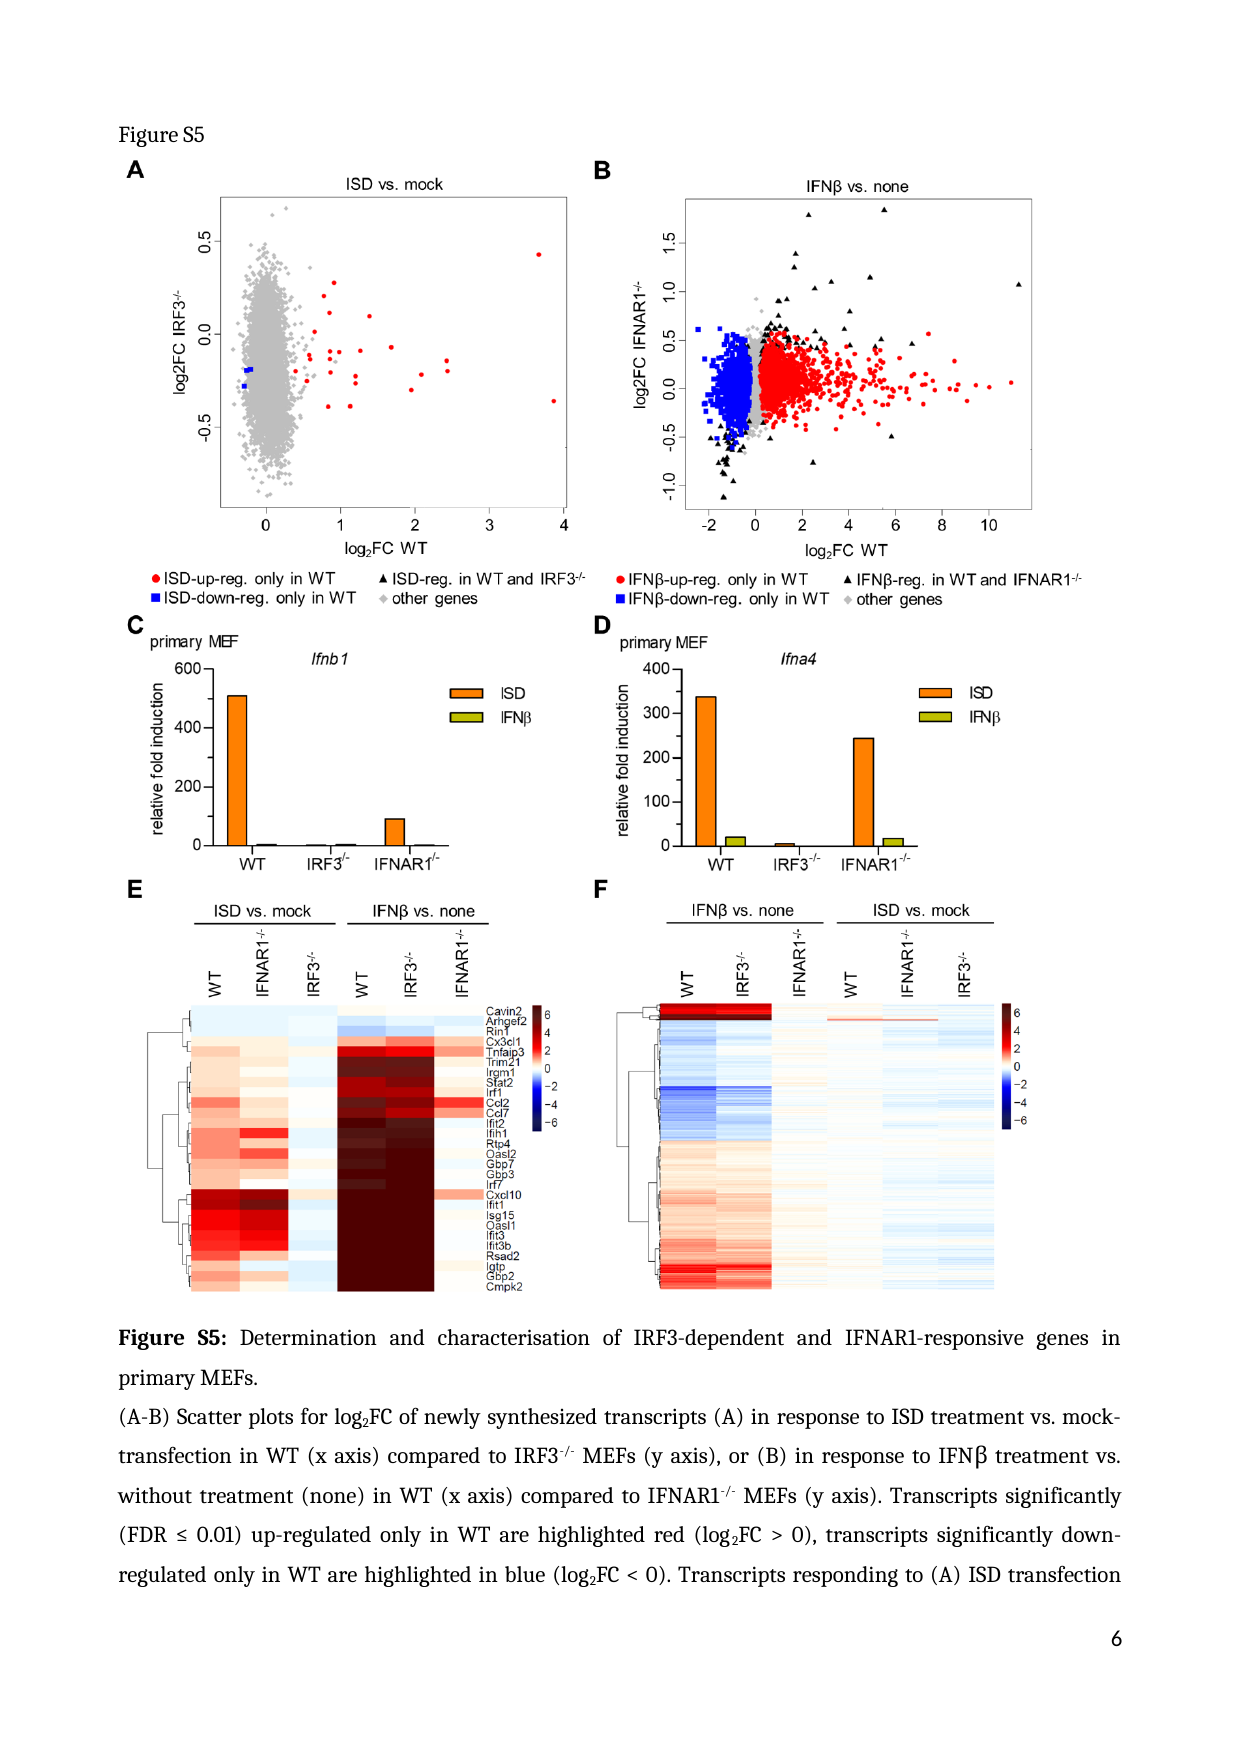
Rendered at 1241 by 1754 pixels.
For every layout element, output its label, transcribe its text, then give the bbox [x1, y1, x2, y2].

picture [118, 150, 1087, 1295]
subtitle Figure S5 [118, 122, 1122, 149]
text Figure S5: Determination and characterisation of IRF3-dependent and IFNAR1-responsive genes in primary MEFs. [118, 1325, 1122, 1391]
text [118, 1404, 1122, 1588]
